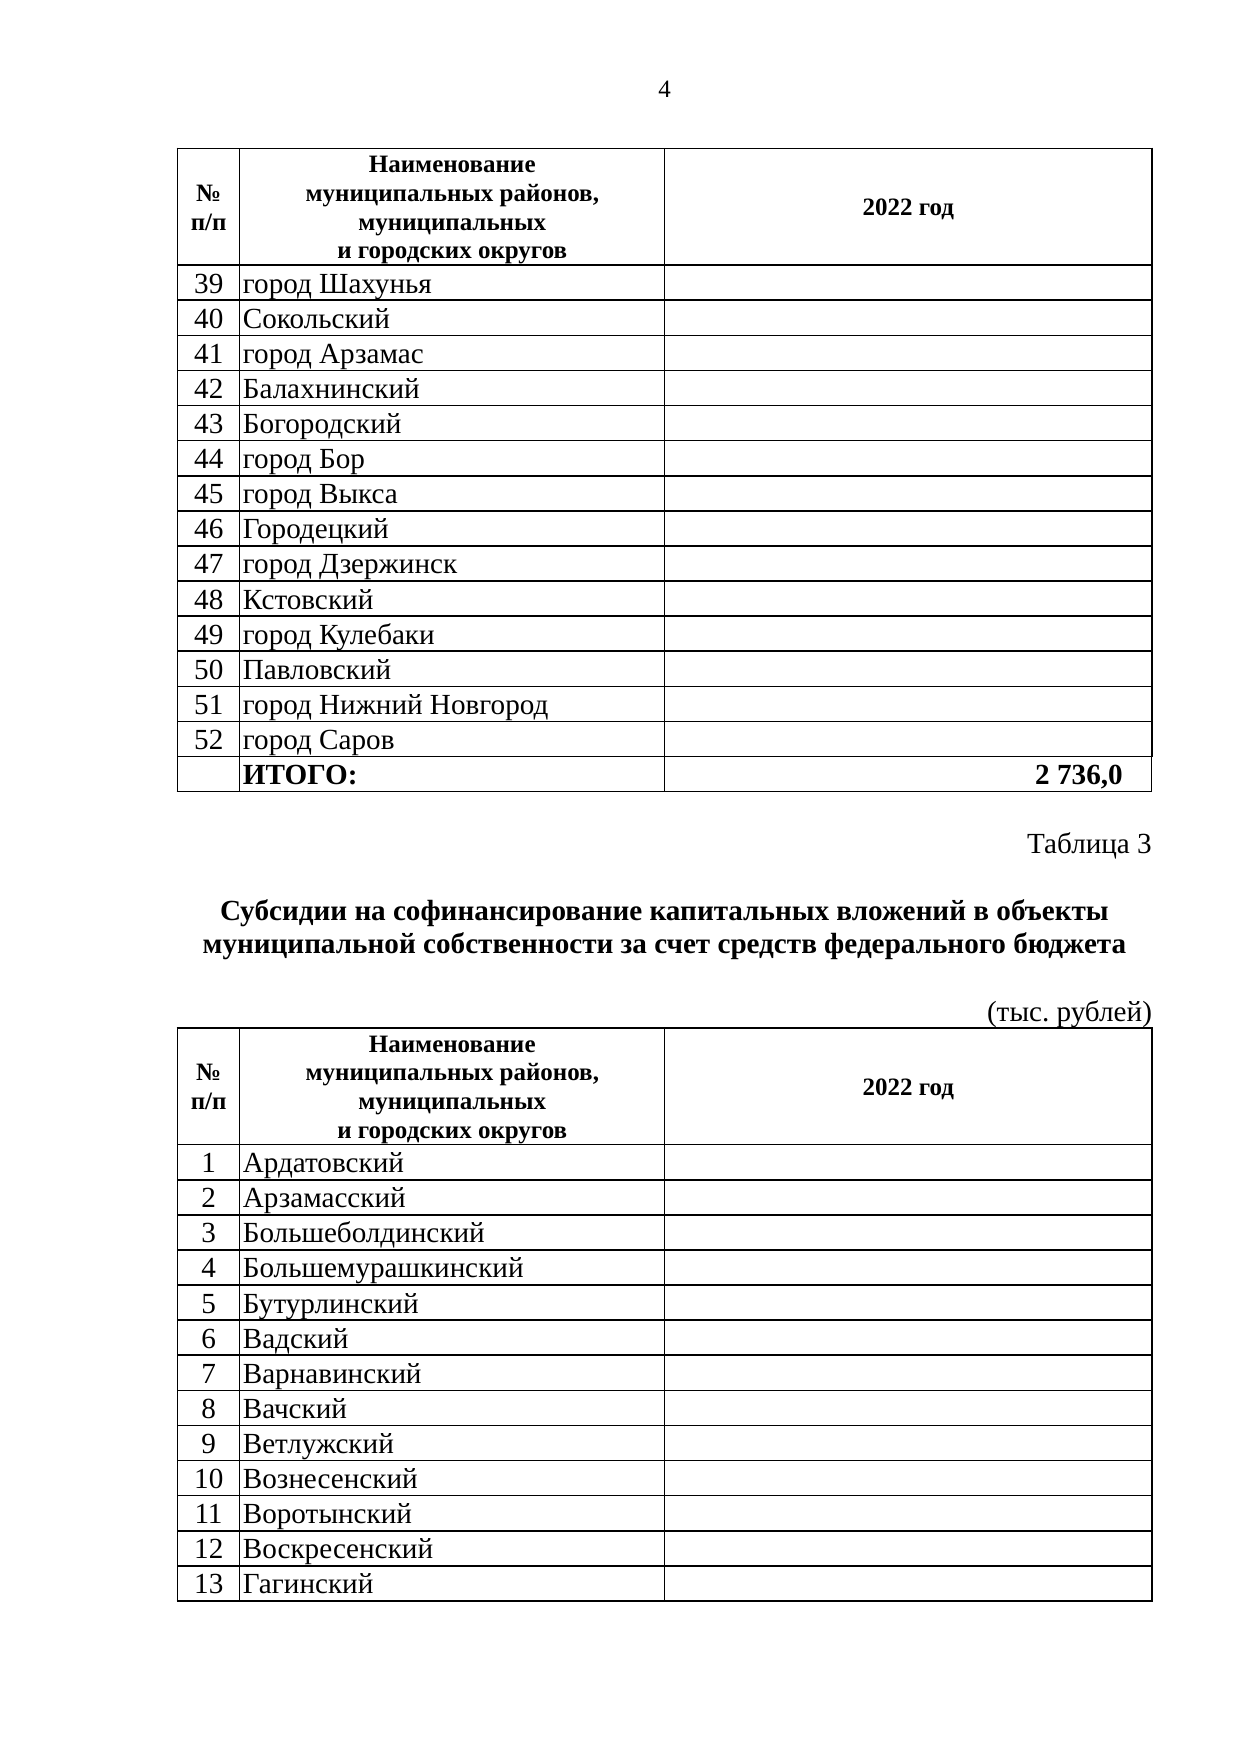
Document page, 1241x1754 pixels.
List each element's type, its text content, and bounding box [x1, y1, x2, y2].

table_cell город Дзержинск [240, 547, 664, 580]
table_cell Балахнинский [240, 371, 664, 405]
table_cell Павловский [240, 652, 664, 686]
table_cell город Бор [240, 441, 664, 475]
table_cell [665, 441, 1151, 475]
table_cell Варнавинский [240, 1356, 664, 1389]
table_cell 13 [178, 1567, 239, 1600]
table_cell 47 [178, 547, 239, 580]
table_cell 3 [178, 1216, 239, 1249]
table_cell [665, 582, 1151, 615]
table_cell Бутурлинский [240, 1286, 664, 1319]
table_cell Вадский [240, 1321, 664, 1354]
table_cell [665, 406, 1151, 440]
table_cell [665, 722, 1151, 756]
table_cell [178, 757, 239, 791]
text Таблица 3 [177, 826, 1152, 859]
table_cell Большемурашкинский [240, 1251, 664, 1284]
table_cell 42 [178, 371, 239, 405]
table_cell 8 [178, 1391, 239, 1424]
table_cell Сокольский [240, 301, 664, 334]
table_cell [665, 1461, 1151, 1495]
table_cell 48 [178, 582, 239, 615]
table_cell [665, 1532, 1151, 1565]
table_header № п/п [178, 149, 239, 264]
table_cell Гагинский [240, 1567, 664, 1600]
table_cell 46 [178, 512, 239, 545]
table_header 2022 год [665, 1029, 1151, 1144]
table_cell Вачский [240, 1391, 664, 1424]
table_cell 2 [178, 1181, 239, 1214]
table_cell [665, 547, 1151, 580]
table_cell [665, 301, 1151, 334]
table_cell город Нижний Новгород [240, 687, 664, 721]
table_cell Ардатовский [240, 1145, 664, 1179]
table_cell город Арзамас [240, 336, 664, 369]
table_cell 45 [178, 477, 239, 510]
table_cell [665, 266, 1151, 299]
table_cell 11 [178, 1496, 239, 1530]
table_cell Городецкий [240, 512, 664, 545]
table_header 2022 год [665, 149, 1151, 264]
table_cell [665, 617, 1151, 650]
table_cell [665, 1356, 1151, 1389]
table_cell 5 [178, 1286, 239, 1319]
table_cell 43 [178, 406, 239, 440]
table_cell 12 [178, 1532, 239, 1565]
table_cell 44 [178, 441, 239, 475]
table_cell Воротынский [240, 1496, 664, 1530]
table_cell 40 [178, 301, 239, 334]
table_cell 49 [178, 617, 239, 650]
table_cell 9 [178, 1426, 239, 1460]
table_cell ИТОГО: [240, 757, 664, 791]
table_cell [665, 512, 1151, 545]
table_cell [665, 1496, 1151, 1530]
table_cell 41 [178, 336, 239, 369]
table_cell 6 [178, 1321, 239, 1354]
table_cell Большеболдинский [240, 1216, 664, 1249]
table_cell [665, 1391, 1151, 1424]
table_cell 7 [178, 1356, 239, 1389]
table_cell Вознесенский [240, 1461, 664, 1495]
table_cell 50 [178, 652, 239, 686]
table_header № п/п [178, 1029, 239, 1144]
table_cell [665, 1426, 1151, 1460]
table_cell [665, 1181, 1151, 1214]
table_cell Воскресенский [240, 1532, 664, 1565]
text (тыс. рублей) [177, 994, 1152, 1027]
table_cell 51 [178, 687, 239, 721]
table_cell [665, 652, 1151, 686]
table_cell 2 736,0 [665, 757, 1151, 791]
table_cell Богоpодский [240, 406, 664, 440]
table_cell [665, 687, 1151, 721]
table_header Наименование муниципальных районов, муниципальных и городских округов [240, 149, 664, 264]
table_cell 52 [178, 722, 239, 756]
table_cell 1 [178, 1145, 239, 1179]
table_header Наименование муниципальных районов, муниципальных и городских округов [240, 1029, 664, 1144]
table_cell [665, 1321, 1151, 1354]
table_cell Арзамасский [240, 1181, 664, 1214]
table_cell [665, 1286, 1151, 1319]
table_cell город Саров [240, 722, 664, 756]
table_cell [665, 1216, 1151, 1249]
table_cell 4 [178, 1251, 239, 1284]
table_cell 39 [178, 266, 239, 299]
table_cell 10 [178, 1461, 239, 1495]
table_cell [665, 477, 1151, 510]
table_cell [665, 1145, 1151, 1179]
table_cell Ветлужский [240, 1426, 664, 1460]
table_cell город Выкса [240, 477, 664, 510]
table_cell [665, 371, 1151, 405]
table_cell [665, 1251, 1151, 1284]
table_cell [665, 1567, 1151, 1600]
table_cell город Кулебаки [240, 617, 664, 650]
text Субсидии на софинансирование капитальных вложений в объекты муниципальной собственности за счет средств федерального бюджета [177, 893, 1152, 960]
table_cell [665, 336, 1151, 369]
table_cell город Шахунья [240, 266, 664, 299]
table_cell Кстовский [240, 582, 664, 615]
